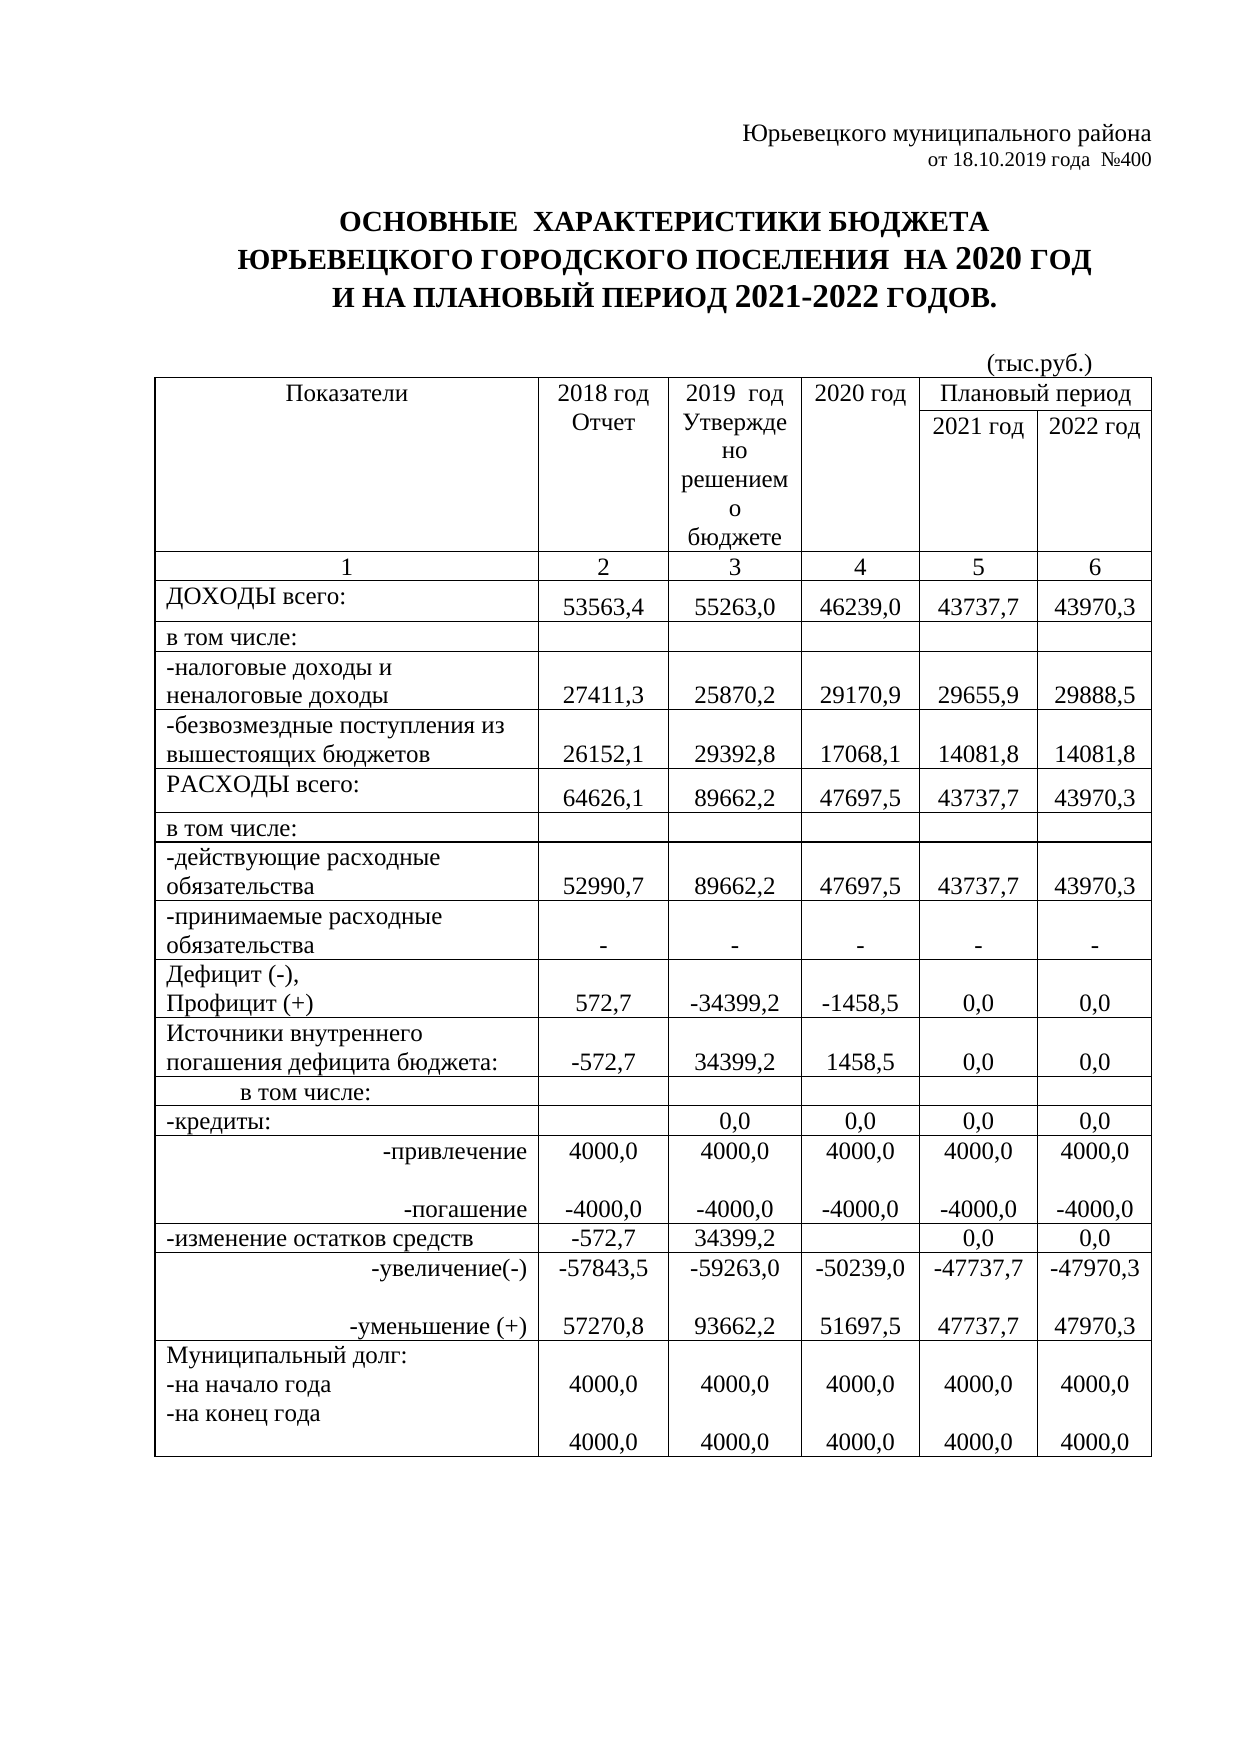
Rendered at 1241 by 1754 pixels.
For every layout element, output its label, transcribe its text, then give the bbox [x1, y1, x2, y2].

table_cell 0,0 [802, 1106, 919, 1135]
table_cell -безвозмездные поступления из вышестоящих бюджетов [156, 710, 538, 768]
table_cell 4000,0 4000,0 [802, 1341, 919, 1456]
table_cell 0,0 [1038, 1224, 1151, 1252]
table_cell 43737,7 [920, 769, 1037, 812]
table_cell 0,0 [1038, 1018, 1151, 1076]
table_cell -47970,3 47970,3 [1038, 1253, 1151, 1339]
table_cell 29392,8 [669, 710, 801, 768]
table_cell -налоговые доходы и неналоговые доходы [156, 652, 538, 709]
table_cell в том числе: [156, 1077, 538, 1105]
table_cell [1038, 1077, 1151, 1105]
table_cell [539, 1106, 668, 1135]
table_cell [539, 622, 668, 651]
table_cell [669, 813, 801, 841]
table_cell -1458,5 [802, 960, 919, 1017]
table_cell 6 [1038, 552, 1151, 580]
table_cell -57843,5 57270,8 [539, 1253, 668, 1339]
table_cell 89662,2 [669, 769, 801, 812]
table_cell 43737,7 [920, 581, 1037, 621]
table_cell 29170,9 [802, 652, 919, 709]
table_header Плановый период [920, 378, 1151, 410]
table_cell -50239,0 51697,5 [802, 1253, 919, 1339]
table_cell Дефицит (-), Профицит (+) [156, 960, 538, 1017]
table_cell - [669, 901, 801, 958]
table_cell 0,0 [920, 1224, 1037, 1252]
table_cell -кредиты: [156, 1106, 538, 1135]
table_header 2020 год [802, 378, 919, 551]
table_cell 43970,3 [1038, 769, 1151, 812]
table_cell 0,0 [1038, 960, 1151, 1017]
table_cell 0,0 [920, 1106, 1037, 1135]
table_cell 2021 год [920, 411, 1037, 551]
table_cell 0,0 [669, 1106, 801, 1135]
table_cell 34399,2 [669, 1224, 801, 1252]
table_cell 25870,2 [669, 652, 801, 709]
title ОСНОВНЫЕ ХАРАКТЕРИСТИКИ БЮДЖЕТА [177, 204, 1152, 238]
table_cell 4000,0 4000,0 [669, 1341, 801, 1456]
table_cell - [920, 901, 1037, 958]
table_cell 4000,0 -4000,0 [920, 1136, 1037, 1222]
table_cell [802, 1224, 919, 1252]
table_cell 0,0 [920, 1018, 1037, 1076]
table_cell [1038, 813, 1151, 841]
table_cell ДОХОДЫ всего: [156, 581, 538, 621]
table_cell 17068,1 [802, 710, 919, 768]
table_cell -привлечение -погашение [156, 1136, 538, 1222]
table_cell в том числе: [156, 622, 538, 651]
table_cell 64626,1 [539, 769, 668, 812]
table_cell -действующие расходные обязательства [156, 843, 538, 900]
text Юрьевецкого муниципального района [177, 118, 1152, 147]
table_cell 47697,5 [802, 843, 919, 900]
table_cell 43970,3 [1038, 581, 1151, 621]
table_cell -увеличение(-) -уменьшение (+) [156, 1253, 538, 1339]
table_cell - [539, 901, 668, 958]
table_cell [920, 622, 1037, 651]
table_cell Источники внутреннего погашения дефицита бюджета: [156, 1018, 538, 1076]
table_cell 55263,0 [669, 581, 801, 621]
table_cell 4000,0 4000,0 [1038, 1341, 1151, 1456]
table_cell [802, 1077, 919, 1105]
table_cell в том числе: [156, 813, 538, 841]
table_cell 53563,4 [539, 581, 668, 621]
table_cell 4 [802, 552, 919, 580]
table_cell -принимаемые расходные обязательства [156, 901, 538, 958]
table_header Показатели [156, 378, 538, 551]
table_cell 3 [669, 552, 801, 580]
table_cell 29888,5 [1038, 652, 1151, 709]
table_cell 14081,8 [1038, 710, 1151, 768]
table_cell 4000,0 -4000,0 [802, 1136, 919, 1222]
table_cell 4000,0 -4000,0 [539, 1136, 668, 1222]
title ЮРЬЕВЕЦКОГО ГОРОДСКОГО ПОСЕЛЕНИЯ НА 2020 ГОД [177, 238, 1152, 276]
table_cell [539, 1077, 668, 1105]
table_cell [920, 813, 1037, 841]
table_cell 29655,9 [920, 652, 1037, 709]
table_cell -47737,7 47737,7 [920, 1253, 1037, 1339]
text (тыс.руб.) [177, 348, 1152, 377]
table_cell 4000,0 4000,0 [539, 1341, 668, 1456]
table_cell 27411,3 [539, 652, 668, 709]
table_cell 52990,7 [539, 843, 668, 900]
table_cell 4000,0 -4000,0 [1038, 1136, 1151, 1222]
table_cell 43737,7 [920, 843, 1037, 900]
table_cell 89662,2 [669, 843, 801, 900]
table_cell 0,0 [920, 960, 1037, 1017]
table_cell 4000,0 -4000,0 [669, 1136, 801, 1222]
table_cell 1 [156, 552, 538, 580]
table_cell 2022 год [1038, 411, 1151, 551]
table_cell [802, 622, 919, 651]
table_cell -572,7 [539, 1224, 668, 1252]
table_cell -изменение остатков средств [156, 1224, 538, 1252]
table_cell 43970,3 [1038, 843, 1151, 900]
table_cell - [802, 901, 919, 958]
table_cell 0,0 [1038, 1106, 1151, 1135]
table_cell РАСХОДЫ всего: [156, 769, 538, 812]
table_cell [802, 813, 919, 841]
table_cell -59263,0 93662,2 [669, 1253, 801, 1339]
table_cell 2 [539, 552, 668, 580]
table_cell 47697,5 [802, 769, 919, 812]
table_cell 14081,8 [920, 710, 1037, 768]
table_cell - [1038, 901, 1151, 958]
table_cell 46239,0 [802, 581, 919, 621]
table_cell 572,7 [539, 960, 668, 1017]
table_cell 1458,5 [802, 1018, 919, 1076]
table_cell -34399,2 [669, 960, 801, 1017]
table_cell 34399,2 [669, 1018, 801, 1076]
table_cell Муниципальный долг: -на начало года -на конец года [156, 1341, 538, 1456]
table_cell -572,7 [539, 1018, 668, 1076]
table_cell [539, 813, 668, 841]
table_cell [669, 622, 801, 651]
table_cell [920, 1077, 1037, 1105]
table_header 2018 год Отчет [539, 378, 668, 551]
table_cell 26152,1 [539, 710, 668, 768]
table_cell [1038, 622, 1151, 651]
table_cell 4000,0 4000,0 [920, 1341, 1037, 1456]
table_cell 5 [920, 552, 1037, 580]
table_cell [669, 1077, 801, 1105]
text от 18.10.2019 года №400 [177, 147, 1152, 171]
title И НА ПЛАНОВЫЙ ПЕРИОД 2021-2022 ГОДОВ. [177, 276, 1152, 315]
table_header 2019 год Утверждено решением о бюджете [669, 378, 801, 551]
